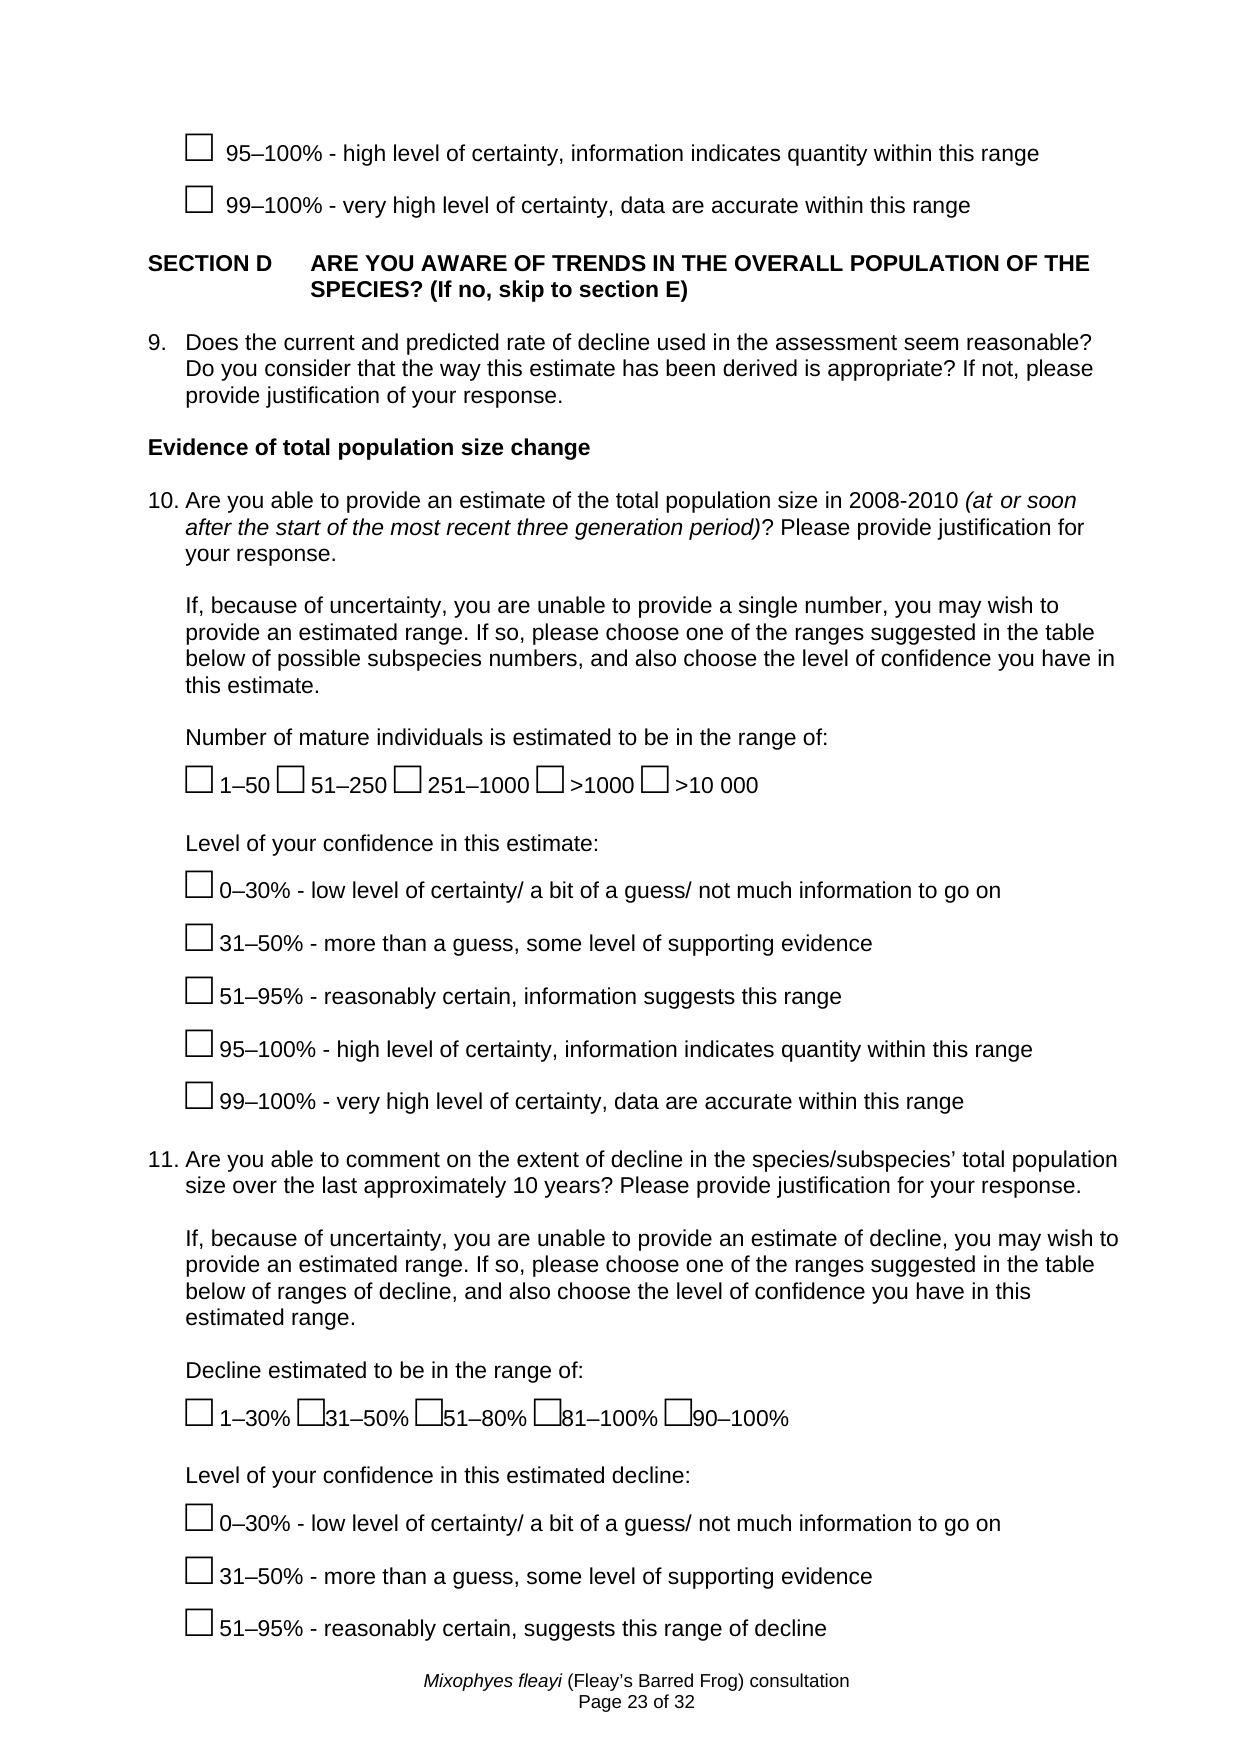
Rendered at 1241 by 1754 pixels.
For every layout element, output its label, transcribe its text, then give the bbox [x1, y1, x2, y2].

text Decline estimated to be in the range of: [185, 1357, 1125, 1383]
list Number of mature individuals is estimated to be in the range of: [185, 724, 1125, 751]
list If, because of uncertainty, you are unable to provide a single number, you may wish to provide an estimated range. If so, please choose one of the ranges suggested in the table below of possible subspecies numbers, and also choose the level of confidence you have in this estimate. [185, 592, 1125, 698]
text Evidence of total population size change [148, 434, 1125, 461]
list □ 95–100% - high level of certainty, information indicates quantity within this range [185, 1014, 1125, 1067]
list Are you able to comment on the extent of decline in the species/subspecies’ total population size over the last approximately 10 years? Please provide justification for your response. [148, 1146, 1125, 1199]
list □ 99–100% - very high level of certainty, data are accurate within this range [185, 1067, 1125, 1119]
text SECTION D ARE YOU AWARE OF TRENDS IN THE OVERALL POPULATION OF THE SPECIES? (If no, skip to section E) [148, 250, 1125, 303]
list □ 99–100% - very high level of certainty, data are accurate within this range [185, 171, 1125, 223]
list □ 1–50 □ 51–250 □ 251–1000 □ >1000 □ >10 000 [185, 751, 1125, 803]
text If, because of uncertainty, you are unable to provide an estimate of decline, you may wish to provide an estimated range. If so, please choose one of the ranges suggested in the table below of ranges of decline, and also choose the level of confidence you have in this estimated range. [185, 1225, 1125, 1330]
text Level of your confidence in this estimated decline: [185, 1462, 1125, 1488]
text □ 1–30% □31–50% □51–80% □81–100% □90–100% [185, 1383, 1125, 1436]
text □ 51–95% - reasonably certain, suggests this range of decline [185, 1594, 1125, 1647]
text □ 0–30% - low level of certainty/ a bit of a guess/ not much information to go on [185, 1488, 1125, 1541]
list □ 51–95% - reasonably certain, information suggests this range [185, 961, 1125, 1014]
list □ 0–30% - low level of certainty/ a bit of a guess/ not much information to go on [185, 856, 1125, 909]
list □ 95–100% - high level of certainty, information indicates quantity within this range [185, 118, 1125, 171]
list Does the current and predicted rate of decline used in the assessment seem reasonable? Do you consider that the way this estimate has been derived is appropriate? If not, please provide justification of your response. [148, 329, 1125, 408]
list Are you able to provide an estimate of the total population size in 2008-2010 (at or soon after the start of the most recent three generation period)? Please provide justification for your response. [148, 487, 1125, 566]
text □ 31–50% - more than a guess, some level of supporting evidence [185, 1541, 1125, 1594]
list Level of your confidence in this estimate: [185, 830, 1125, 856]
list □ 31–50% - more than a guess, some level of supporting evidence [185, 909, 1125, 961]
